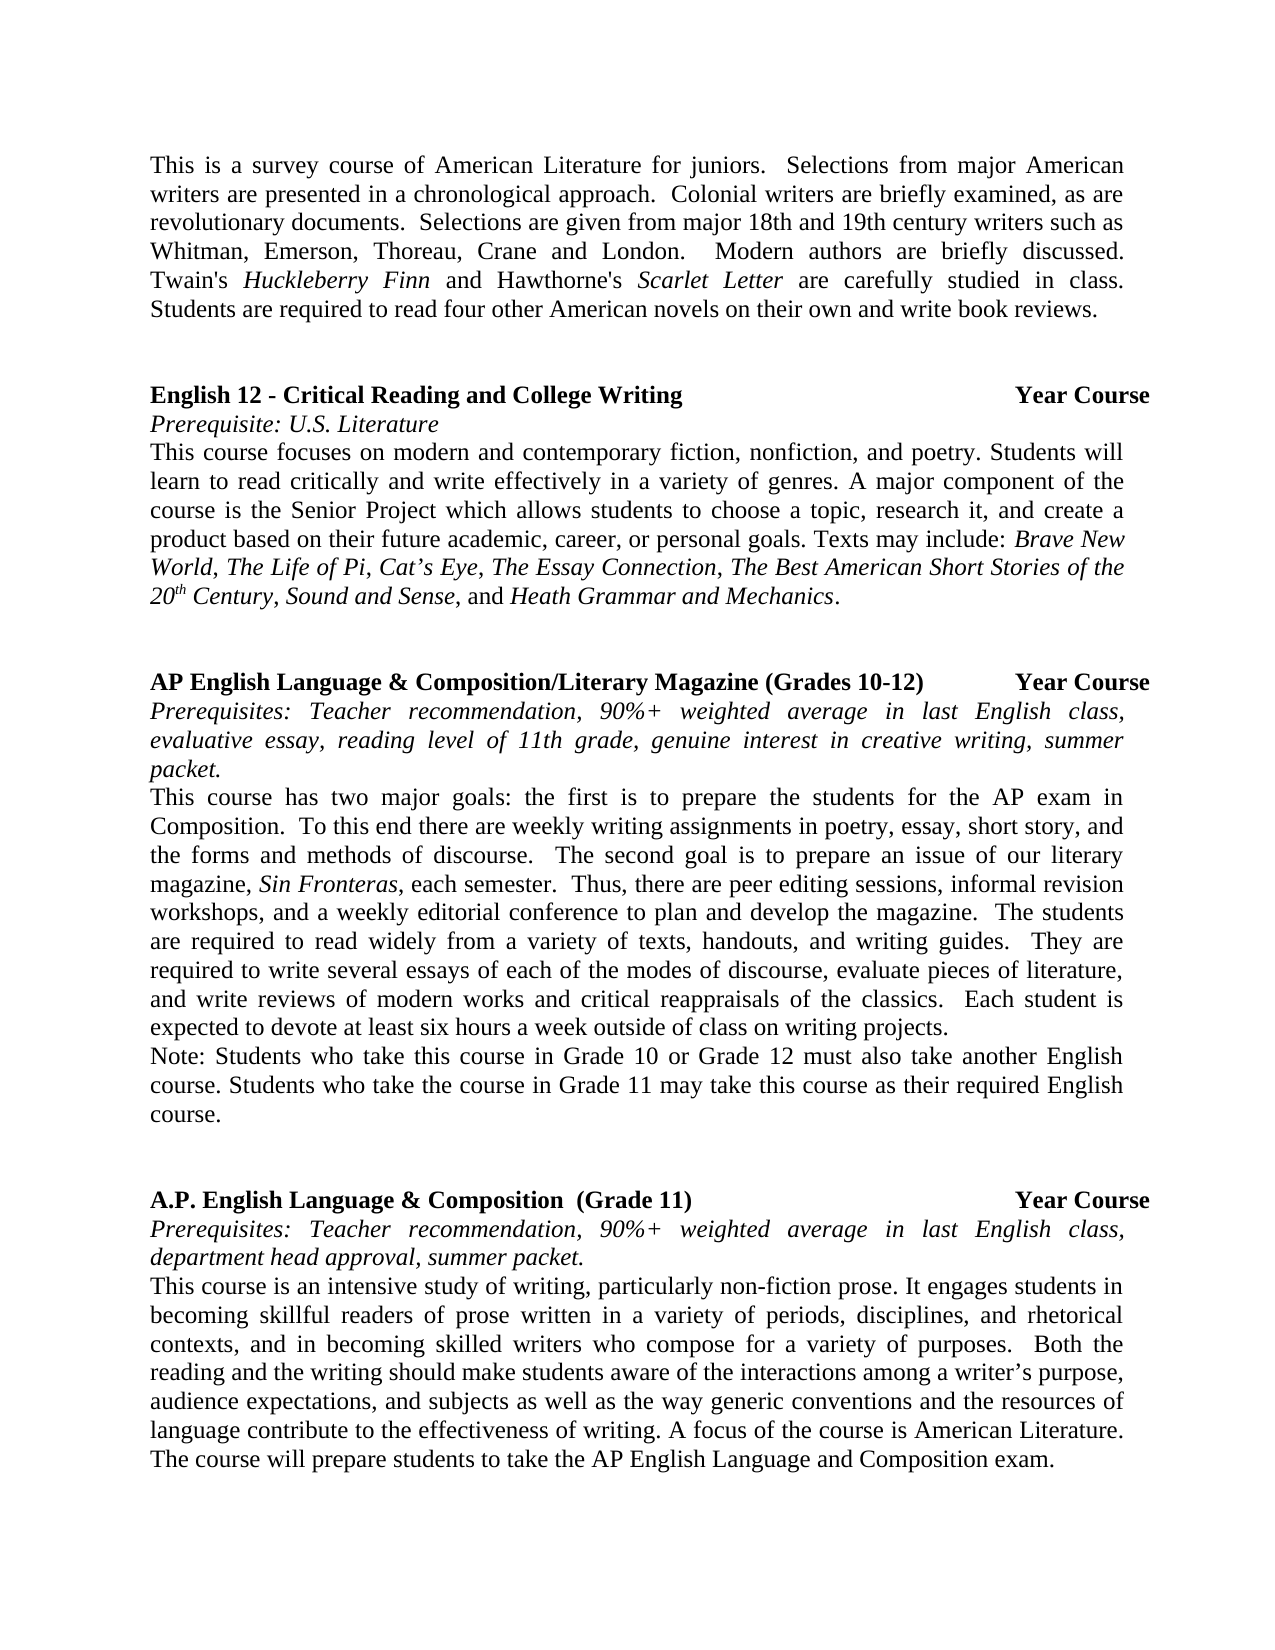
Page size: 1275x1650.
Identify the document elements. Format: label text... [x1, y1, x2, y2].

text This course has two major goals: the first is to prepare the students for the AP exam in Composition. To this end there are weekly writing assignments in poetry, essay, short story, and the forms and methods of discourse. The second goal is to prepare an issue of our literary magazine, Sin Fronteras, each semester. Thus, there are peer editing sessions, informal revision workshops, and a weekly editorial conference to plan and develop the magazine. The students are required to read widely from a variety of texts, handouts, and writing guides. They are required to write several essays of each of the modes of discourse, evaluate pieces of literature, and write reviews of modern works and critical reappraisals of the classics. Each student is expected to devote at least six hours a week outside of class on writing projects. [150, 782, 1125, 1041]
text A.P. English Language & Composition (Grade 11) Year Course [150, 1185, 1125, 1214]
text Prerequisite: Literature [150, 409, 1125, 437]
text AP English Language & Composition/Literary Magazine (Grades 10-12) Year Course [150, 667, 1125, 696]
text This course is an intensive study of writing, particularly non-fiction prose. It engages students in becoming skillful readers of prose written in a variety of periods, disciplines, and rhetorical contexts, and in becoming skilled writers who compose for a variety of purposes. Both the reading and the writing should make students aware of the interactions among a writer’s purpose, audience expectations, and subjects as well as the way generic conventions and the resources of language contribute to the effectiveness of writing. A focus of the course is American Literature. The course will prepare students to take the AP English Language and Composition exam. [150, 1271, 1125, 1472]
text English 12 - Critical and College Writing Year Course [150, 380, 1125, 409]
text This course focuses on modern and contemporary fiction, nonfiction, and poetry. Students will learn to read critically and write effectively in a variety of genres. A major component of the course is the Senior Project which allows students to choose a topic, research it, and create a product based on their future academic, career, or personal goals. Texts may include: Brave New World, The Life of Pi, Cat’s Eye, The Essay Connection, The Best American Short Stories of the 20th Century, Sound and Sense, and Heath Grammar and Mechanics. [150, 437, 1125, 610]
text Prerequisites: Teacher recommendation, 90%+ weighted average in last English class, evaluative essay, reading level of 11th grade, genuine interest in creative writing, summer packet. [150, 696, 1125, 782]
text This is a survey course of American Literature for juniors. Selections from major American writers are presented in a chronological approach. Colonial writers are briefly examined, as are revolutionary documents. Selections are given from major 18th and 19th century writers such as Whitman, Emerson, Thoreau, Crane and . Modern authors are briefly discussed. Twain's Huckleberry Finn and 's Scarlet Letter are carefully studied in class. Students are required to read four other American novels on their own and write book reviews. [150, 150, 1125, 322]
text Prerequisites: Teacher recommendation, 90%+ weighted average in last English class, department head approval, summer packet. [150, 1214, 1125, 1271]
text Note: Students who take this course in Grade 10 or Grade 12 must also take another English course. Students who take the course in Grade 11 may take this course as their required English course. [150, 1041, 1125, 1127]
